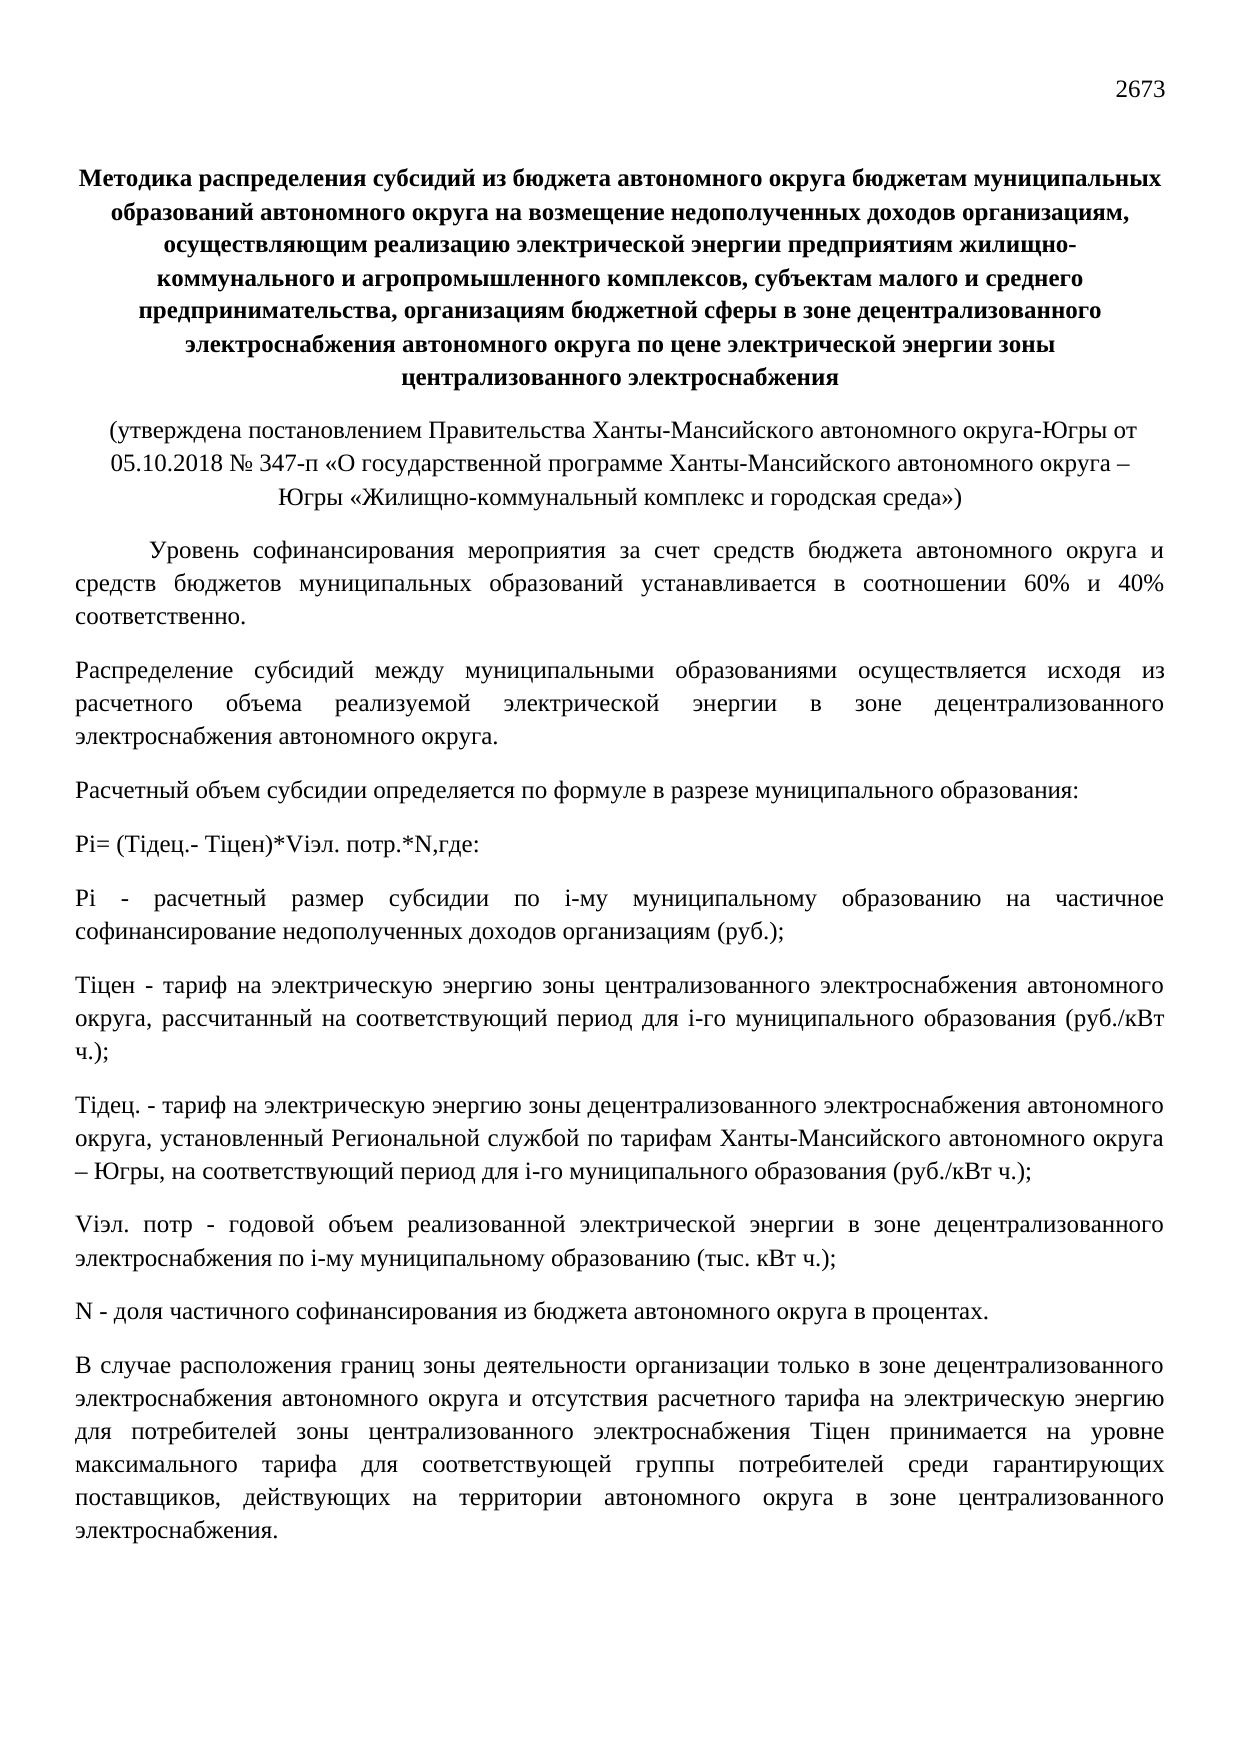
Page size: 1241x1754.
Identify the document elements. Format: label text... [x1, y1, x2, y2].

text Тiцен - тариф на электрическую энергию зоны централизованного электроснабжения автономного округа, рассчитанный на соответствующий период для i-го муниципального образования (руб./кВт ч.); [75, 970, 1165, 1064]
text В случае расположения границ зоны деятельности организации только в зоне децентрализованного электроснабжения автономного округа и отсутствия расчетного тарифа на электрическую энергию для потребителей зоны централизованного электроснабжения Тiцен принимается на уровне максимального тарифа для соответствующей группы потребителей среди гарантирующих поставщиков, действующих на территории автономного округа в зоне централизованного электроснабжения. [75, 1350, 1165, 1544]
text (утверждена постановлением Правительства Ханты-Мансийского автономного округа-Югры от 05.10.2018 № 347-п «О государственной программе Ханты-Мансийского автономного округа – Югры «Жилищно-коммунальный комплекс и городская среда») [75, 416, 1165, 510]
text N - доля частичного софинансирования из бюджета автономного округа в процентах. [75, 1296, 1165, 1325]
text Viэл. потр - годовой объем реализованной электрической энергии в зоне децентрализованного электроснабжения по i-му муниципальному образованию (тыс. кВт ч.); [75, 1209, 1165, 1271]
text Расчетный объем субсидии определяется по формуле в разрезе муниципального образования: [75, 775, 1165, 804]
text Рi - расчетный размер субсидии по i-му муниципальному образованию на частичное софинансирование недополученных доходов организациям (руб.); [75, 883, 1165, 945]
text Методика распределения субсидий из бюджета автономного округа бюджетам муниципальных образований автономного округа на возмещение недополученных доходов организациям, осуществляющим реализацию электрической энергии предприятиям жилищно-коммунального и агропромышленного комплексов, субъектам малого и среднего предпринимательства, организациям бюджетной сферы в зоне децентрализованного электроснабжения автономного округа по цене электрической энергии зоны централизованного электроснабжения [75, 163, 1165, 390]
text Распределение субсидий между муниципальными образованиями осуществляется исходя из расчетного объема реализуемой электрической энергии в зоне децентрализованного электроснабжения автономного округа. [75, 655, 1165, 750]
text Рi= (Тiдец.- Тiцен)*Viэл. потр.*N,где: [75, 829, 1165, 858]
text Тiдец. - тариф на электрическую энергию зоны децентрализованного электроснабжения автономного округа, установленный Региональной службой по тарифам Ханты-Мансийского автономного округа – Югры, на соответствующий период для i-го муниципального образования (руб./кВт ч.); [75, 1090, 1165, 1184]
text Уровень софинансирования мероприятия за счет средств бюджета автономного округа и средств бюджетов муниципальных образований устанавливается в соотношении 60% и 40% соответственно. [75, 535, 1165, 630]
